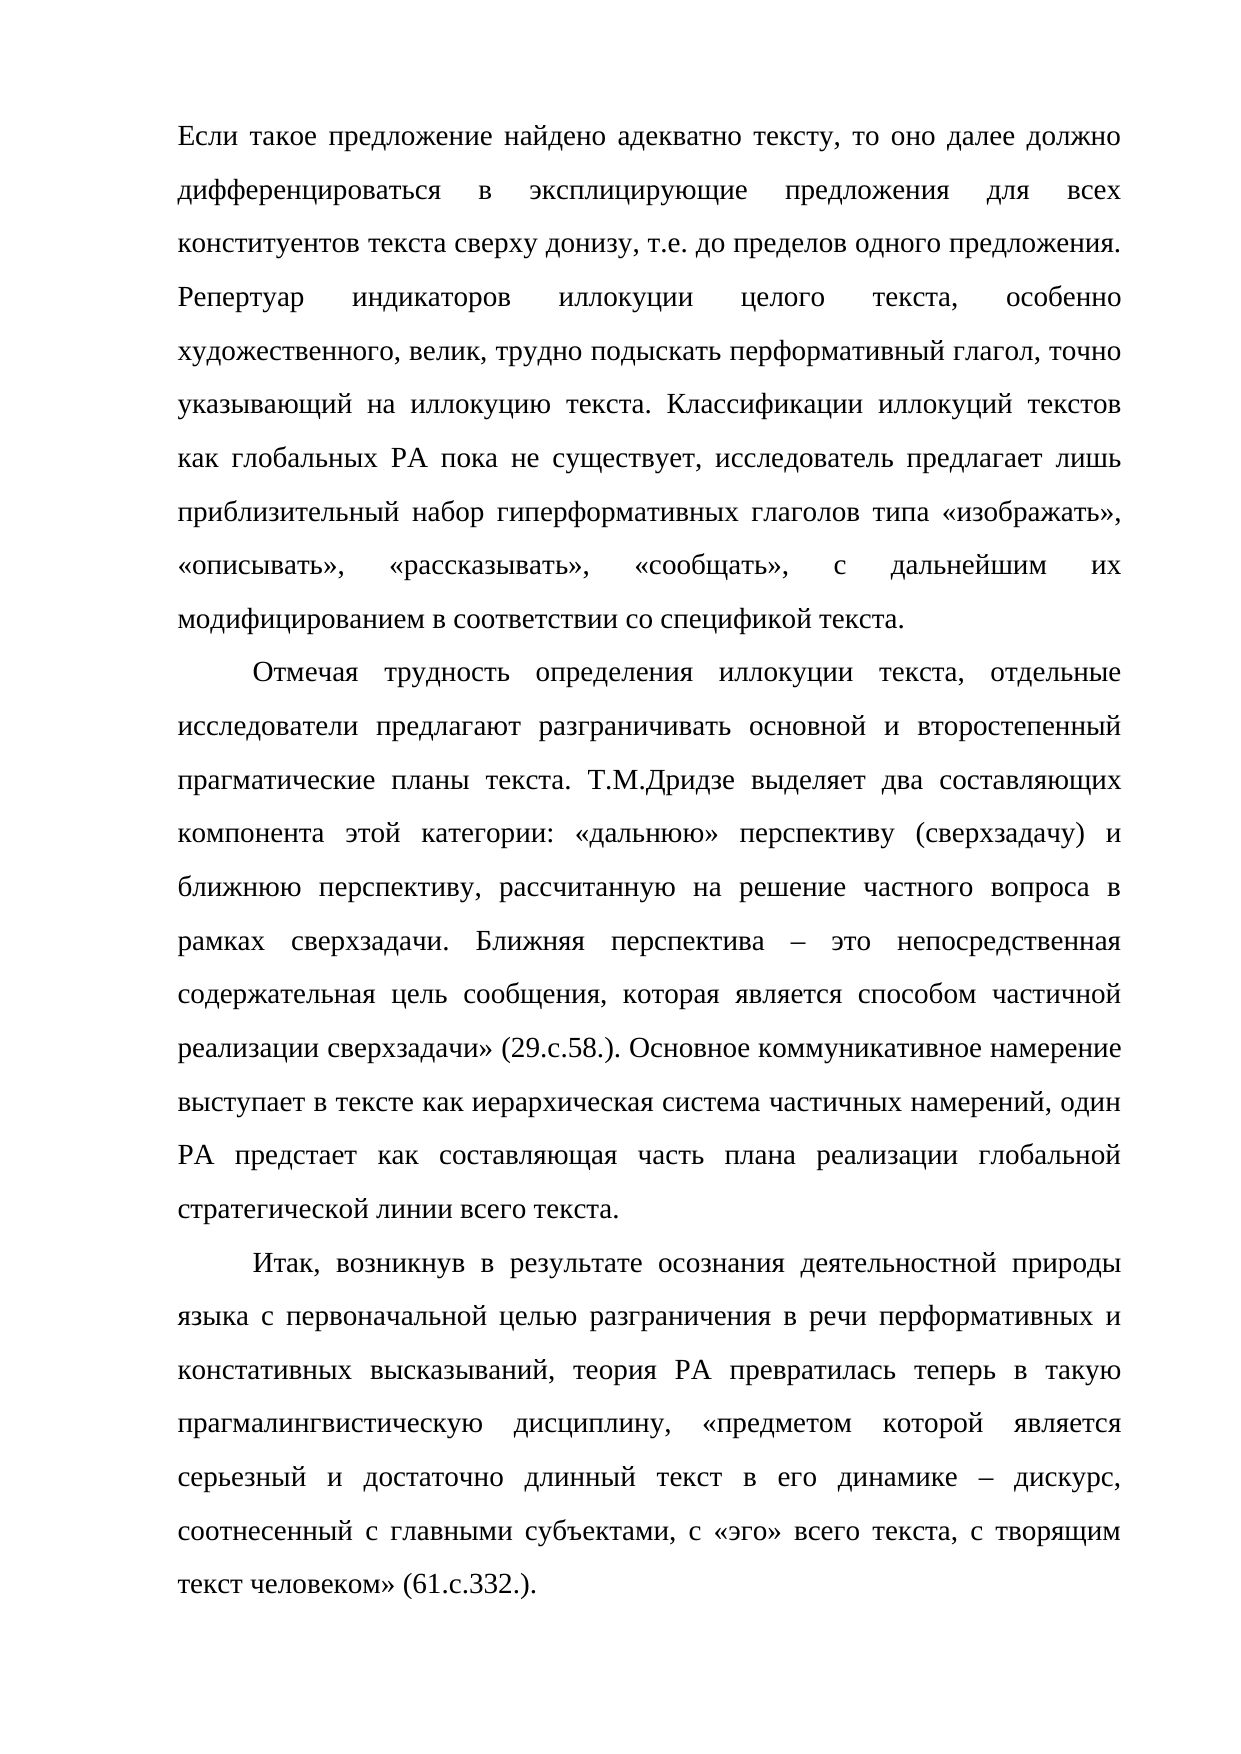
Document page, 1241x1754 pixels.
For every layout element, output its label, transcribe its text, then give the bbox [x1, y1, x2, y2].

text Отмечая трудность определения иллокуции текста, отдельные исследователи предлагают разграничивать основной и второстепенный прагматические планы текста. Т.М.Дридзе выделяет два составляющих компонента этой категории: «дальнюю» перспективу (сверхзадачу) и ближнюю перспективу, рассчитанную на решение частного вопроса в рамках сверхзадачи. Ближняя перспектива – это непосредственная содержательная цель сообщения, которая является способом частичной реализации сверхзадачи» (29.с.58.). Основное коммуникативное намерение выступает в тексте как иерархическая система частичных намерений, один РА предстает как составляющая часть плана реализации глобальной стратегической линии всего текста. [177, 654, 1122, 1224]
text Итак, возникнув в результате осознания деятельностной природы языка с первоначальной целью разграничения в речи перформативных и констативных высказываний, теория РА превратилась теперь в такую прагмалингвистическую дисциплину, «предметом которой является серьезный и достаточно длинный текст в его динамике – дискурс, соотнесенный с главными субъектами, с «эго» всего текста, с творящим текст человеком» (61.с.332.). [177, 1245, 1122, 1600]
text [177, 118, 1122, 634]
